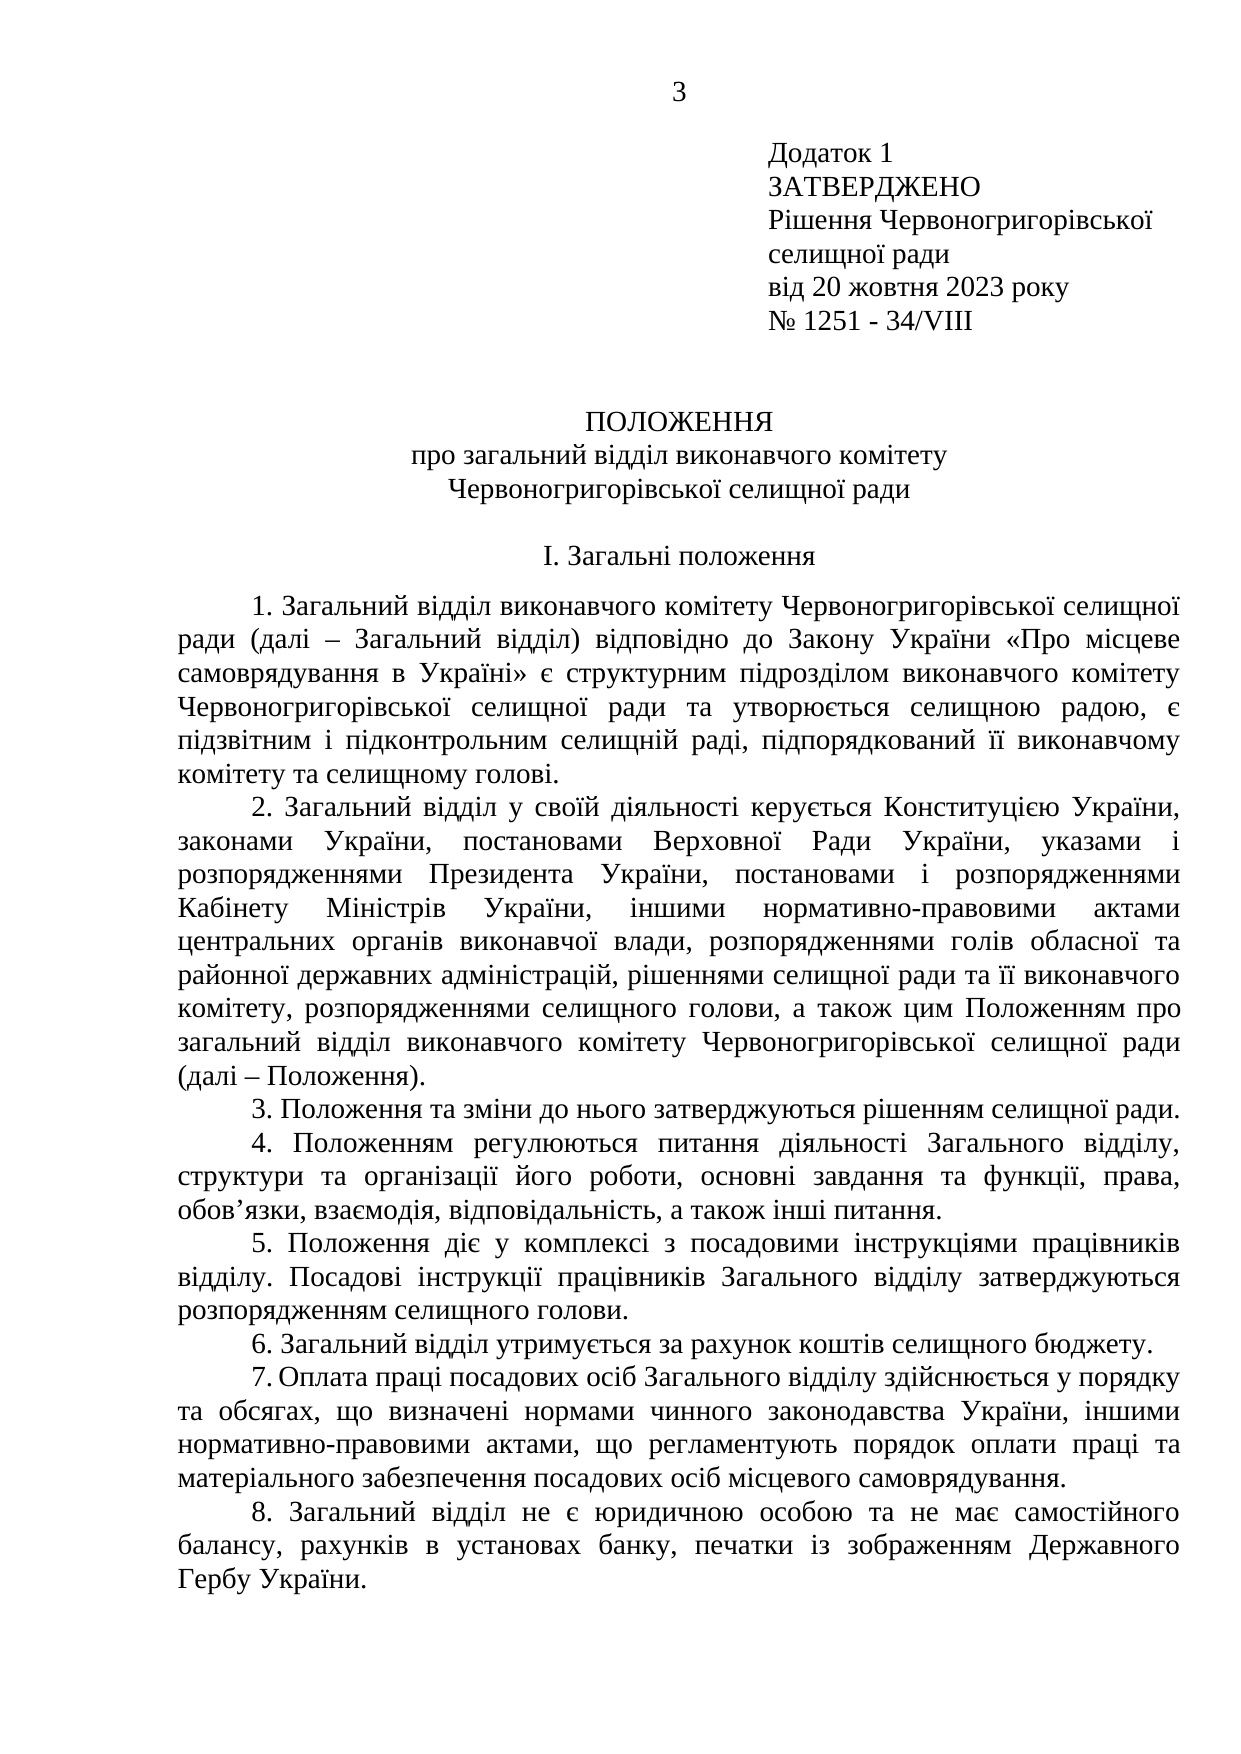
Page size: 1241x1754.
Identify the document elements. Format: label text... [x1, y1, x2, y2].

text ПОЛОЖЕННЯ [177, 404, 1181, 437]
text ЗАТВЕРДЖЕНО [177, 169, 1181, 202]
text від 20 жовтня 2023 року [177, 269, 1181, 303]
text 1. Загальний відділ виконавчого комітету Червоногригорівської селищної ради (далі – Загальний відділ) відповідно до Закону України «Про місцеве самоврядування в Україні» є структурним підрозділом виконавчого комітету Червоногригорівської селищної ради та утворюється селищною радою, є підзвітним і підконтрольним селищній раді, підпорядкований її виконавчому комітету та селищному голові. [177, 588, 1181, 789]
text 3. Положення та зміни до нього затверджуються рішенням селищної ради. [177, 1091, 1181, 1125]
text 6. Загальний відділ утримується за рахунок коштів селищного бюджету. [177, 1326, 1181, 1359]
text 2. Загальний відділ у своїй діяльності керується Конституцією України, законами України, постановами Верховної Ради України, указами і розпорядженнями Президента України, постановами і розпорядженнями Кабінету Міністрів України, іншими нормативно-правовими актами центральних органів виконавчої влади, розпорядженнями голів обласної та районної державних адміністрацій, рішеннями селищної ради та її виконавчого комітету, розпорядженнями селищного голови, а також цим Положенням про загальний відділ виконавчого комітету Червоногригорівської селищної ради (далі – Положення). [177, 789, 1181, 1091]
text Рішення Червоногригорівської [177, 202, 1181, 236]
text про загальний відділ виконавчого комітету [177, 437, 1181, 471]
text 4. Положенням регулюються питання діяльності Загального відділу, структури та організації його роботи, основні завдання та функції, права, обов’язки, взаємодія, відповідальність, а також інші питання. [177, 1125, 1181, 1225]
text I. Загальні положення [177, 538, 1181, 571]
text 5. Положення діє у комплексі з посадовими інструкціями працівників відділу. Посадові інструкції працівників Загального відділу затверджуються розпорядженням селищного голови. [177, 1225, 1181, 1326]
text № 1251 - 34/VІІІ [177, 303, 1181, 337]
text 7. Оплата праці посадових осіб Загального відділу здійснюється у порядку та обсягах, що визначені нормами чинного законодавства України, іншими нормативно-правовими актами, що регламентують порядок оплати праці та матеріального забезпечення посадових осіб місцевого самоврядування. [177, 1359, 1181, 1494]
text 8. Загальний відділ не є юридичною особою та не має самостійного балансу, рахунків в установах банку, печатки із зображенням Державного Гербу України. [177, 1494, 1181, 1594]
text Додаток 1 [177, 135, 1181, 169]
text селищної ради [177, 236, 1181, 269]
text Червоногригорівської селищної ради [177, 471, 1181, 504]
